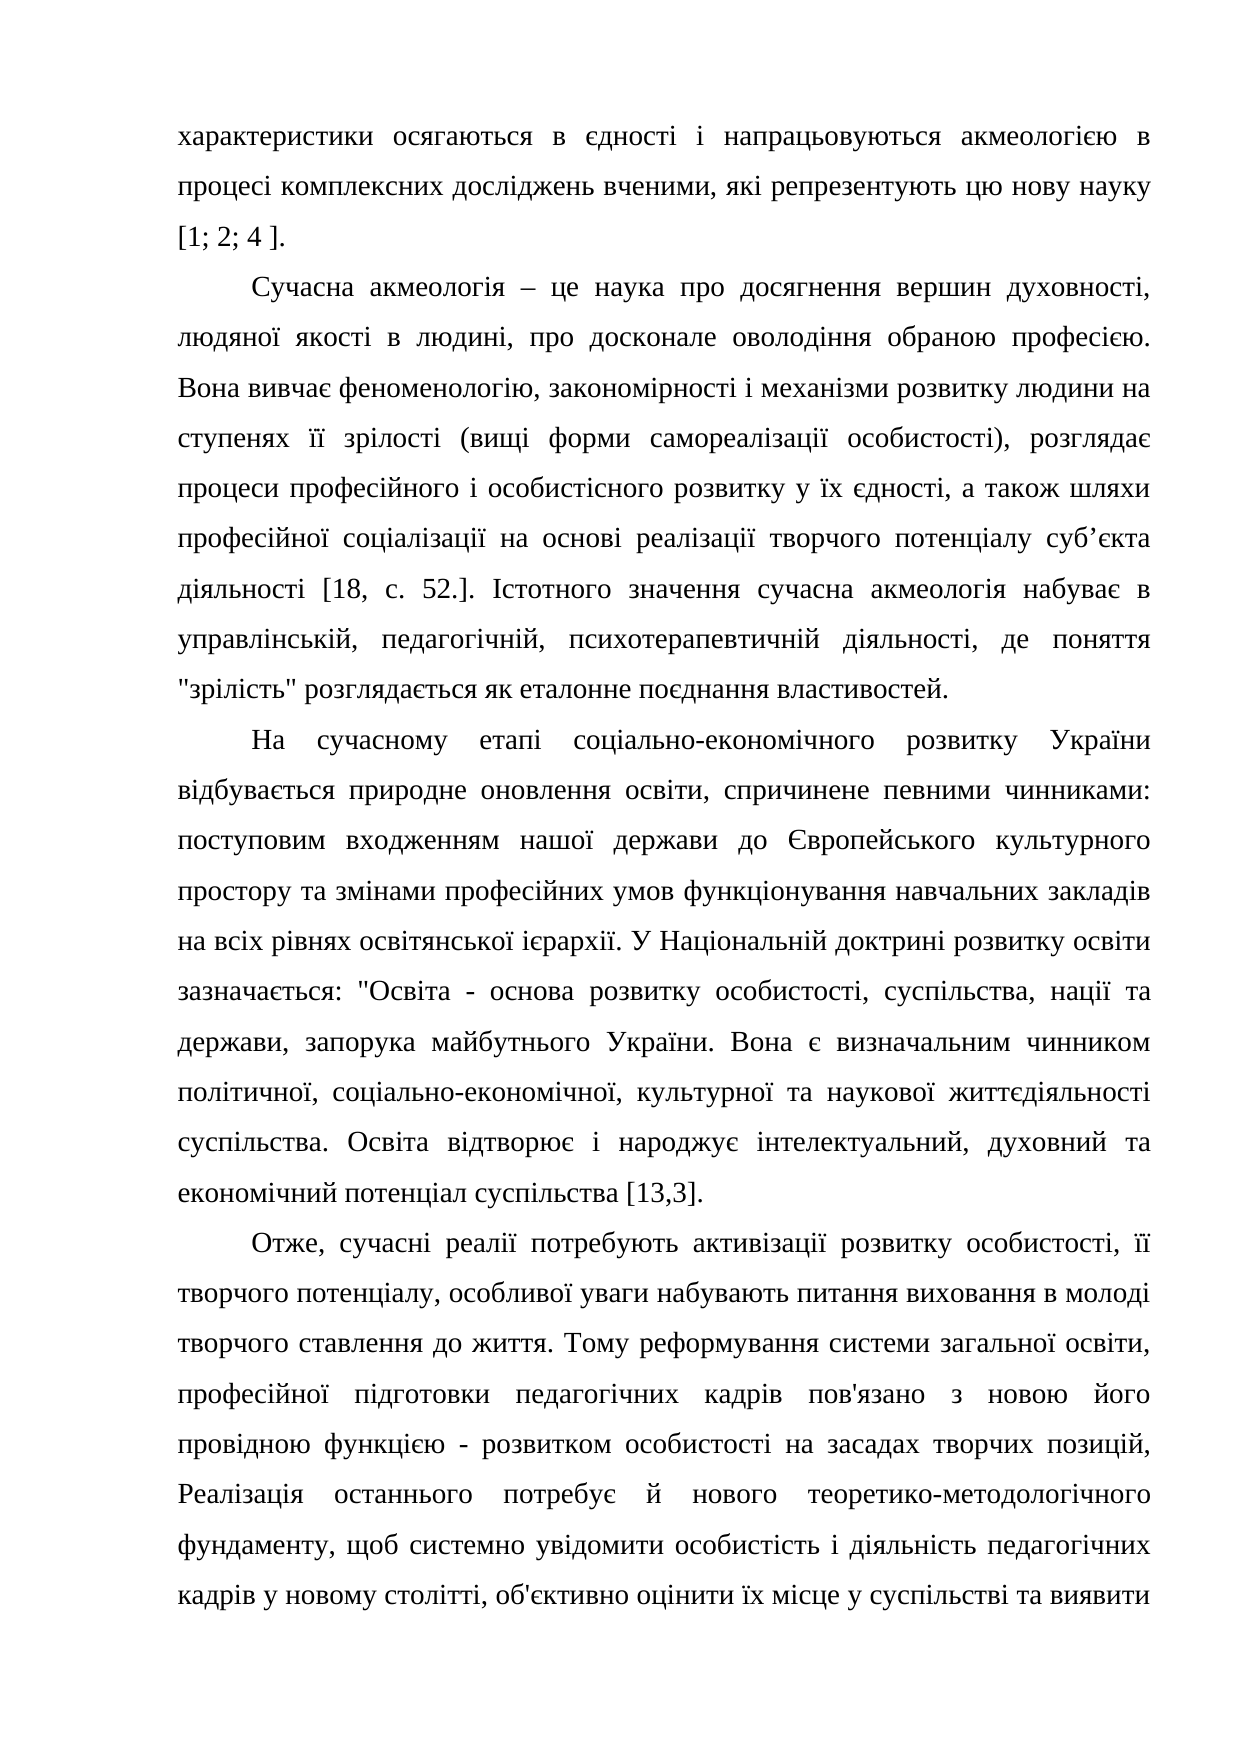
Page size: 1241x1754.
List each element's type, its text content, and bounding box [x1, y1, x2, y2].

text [177, 1225, 1152, 1611]
text Сучасна акмеологія – це наука про досягнення вершин духовності, людяної якості в людині, про досконале оволодіння обраною професією. Вона вивчає феноменологію, закономірності і механізми розвитку людини на ступенях її зрілості (вищі форми самореалізації особистості), розглядає процеси професійного і особистісного розвитку у їх єдності, а також шляхи професійної соціалізації на основі реалізації творчого потенціалу суб’єкта діяльності [18, с. 52.]. Істотного значення сучасна акмеологія набуває в управлінській, педагогічній, психотерапевтичній діяльності, де поняття "зрілість" розглядається як еталонне поєднання властивостей. [177, 269, 1152, 705]
text На сучасному етапі соціально-економічного розвитку України відбувається природне оновлення освіти, спричинене певними чинниками: поступовим входженням нашої держави до Європейського культурного простору та змінами професійних умов функціонування навчальних закладів на всіх рівнях освітянської ієрархії. У Національній доктрині розвитку освіти зазначається: "Освіта - основа розвитку особистості, суспільства, нації та держави, запорука майбутнього України. Вона є визначальним чинником політичної, соціально-економічної, культурної та наукової життєдіяльності суспільства. Освіта відтворює і народжує інтелектуальний, духовний та економічний потенціал суспільства [13,3]. [177, 722, 1152, 1208]
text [177, 118, 1152, 252]
